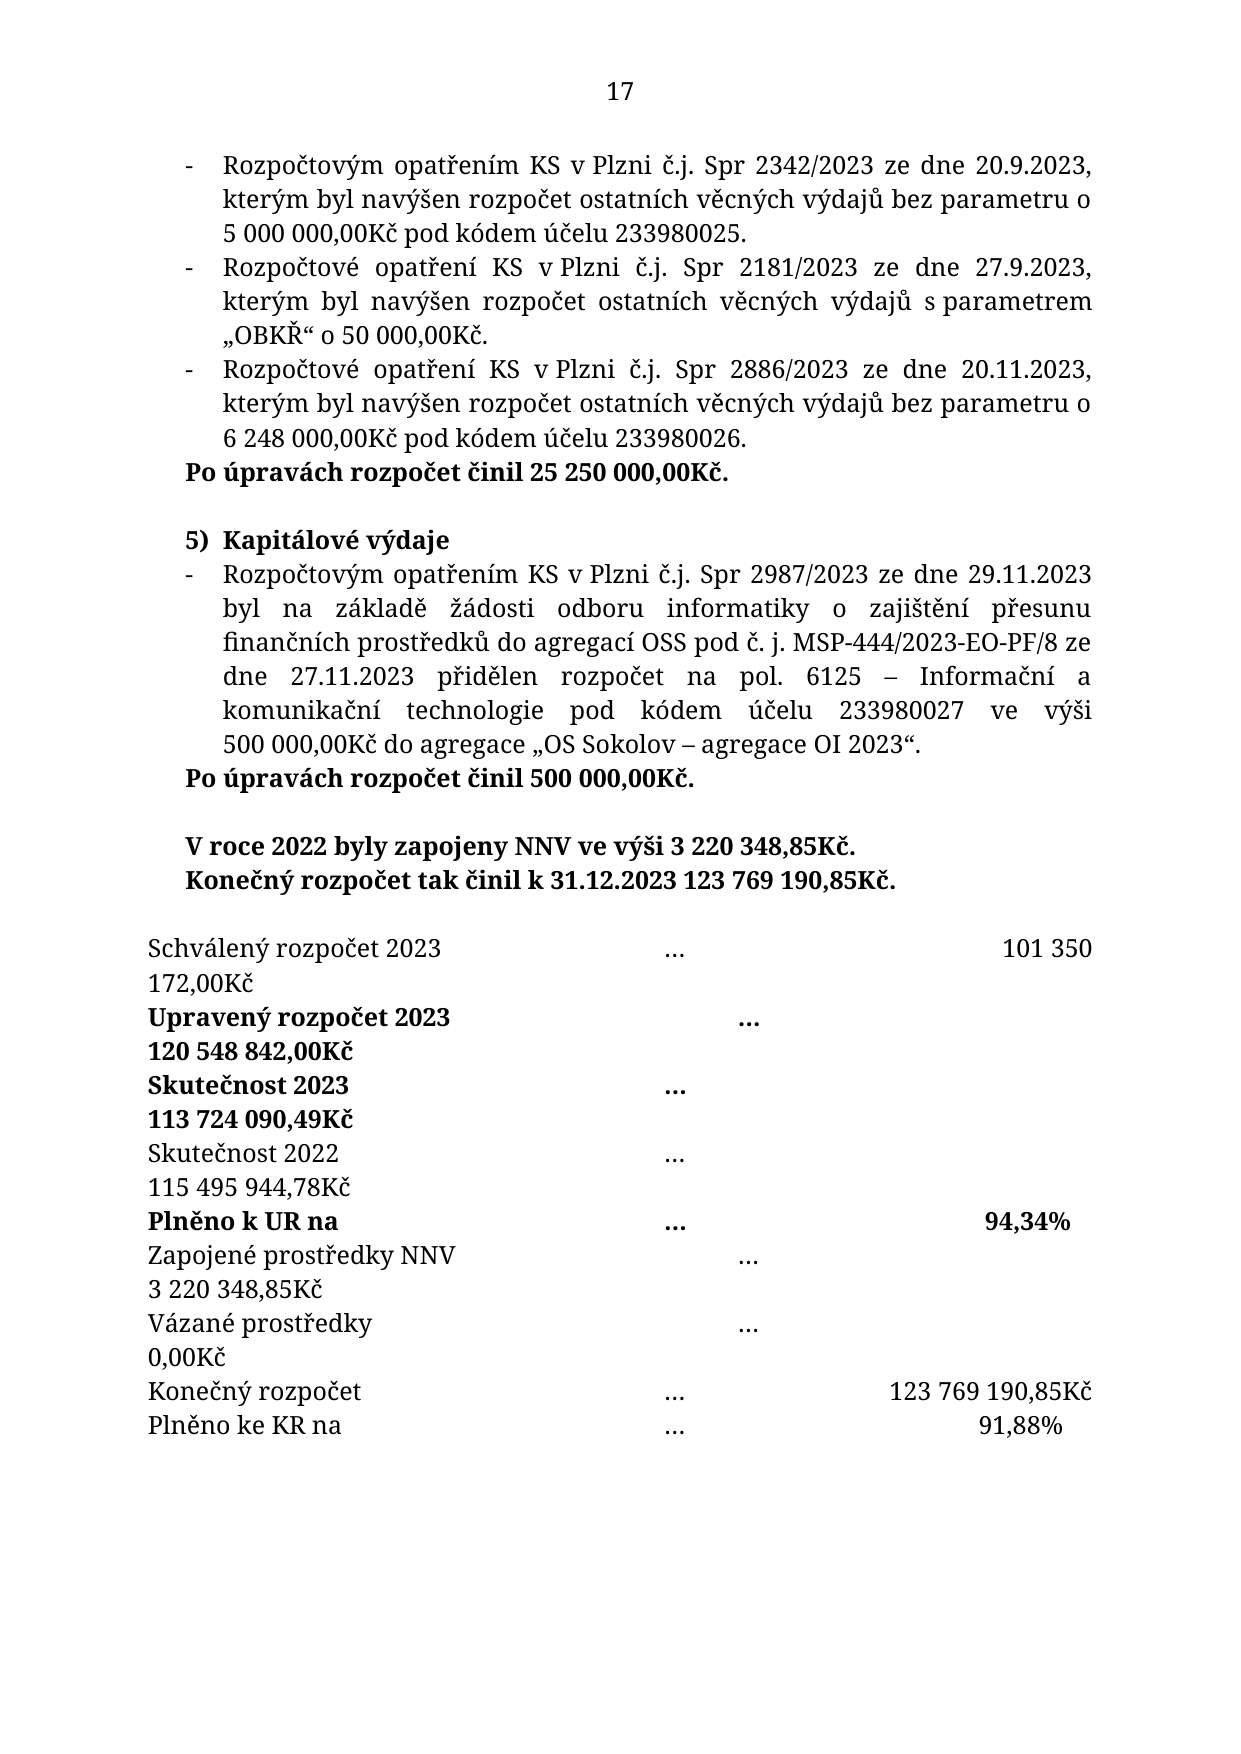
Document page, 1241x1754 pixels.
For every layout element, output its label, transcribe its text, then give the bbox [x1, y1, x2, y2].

text Skutečnost 2023 … 113 724 090,49Kč [148, 1067, 1092, 1136]
list Rozpočtovým opatřením KS v Plzni č.j. Spr 2987/2023 ze dne 29.11.2023 byl na základě žádosti odboru informatiky o zajištění přesunu finančních prostředků do agregací OSS pod č. j. MSP-444/2023-EO-PF/8 ze dne 27.11.2023 přidělen rozpočet na pol. 6125 – Informační a komunikační technologie pod kódem účelu 233980027 ve výši 500 000,00Kč do agregace „OS Sokolov – agregace OI 2023“. [185, 556, 1092, 761]
list Rozpočtovým opatřením KS v Plzni č.j. Spr 2342/2023 ze dne 20.9.2023, kterým byl navýšen rozpočet ostatních věcných výdajů bez parametru o 5 000 000,00Kč pod kódem účelu 233980025. [185, 148, 1092, 250]
text Plněno ke KR na … 91,88% [148, 1408, 1092, 1442]
text Zapojené prostředky NNV … 3 220 348,85Kč [148, 1238, 1092, 1306]
text Plněno k UR na … 94,34% [148, 1204, 1092, 1238]
text Konečný rozpočet tak činil k 31.12.2023 123 769 190,85Kč. [185, 863, 1092, 897]
text Po úpravách rozpočet činil 500 000,00Kč. [185, 761, 1092, 795]
text Po úpravách rozpočet činil 25 250 000,00Kč. [185, 454, 1092, 488]
text Konečný rozpočet … 123 769 190,85Kč [148, 1374, 1092, 1408]
text Skutečnost 2022 … 115 495 944,78Kč [148, 1136, 1092, 1204]
text Vázané prostředky … 0,00Kč [148, 1306, 1092, 1374]
text V roce 2022 byly zapojeny NNV ve výši 3 220 348,85Kč. [185, 829, 1092, 863]
list Kapitálové výdaje [185, 522, 1092, 556]
text Upravený rozpočet 2023 … 120 548 842,00Kč [148, 999, 1092, 1067]
list Rozpočtové opatření KS v Plzni č.j. Spr 2886/2023 ze dne 20.11.2023, kterým byl navýšen rozpočet ostatních věcných výdajů bez parametru o 6 248 000,00Kč pod kódem účelu 233980026. [185, 352, 1092, 454]
list Rozpočtové opatření KS v Plzni č.j. Spr 2181/2023 ze dne 27.9.2023, kterým byl navýšen rozpočet ostatních věcných výdajů s parametrem „OBKŘ“ o 50 000,00Kč. [185, 250, 1092, 352]
text Schválený rozpočet 2023 … 101 350 172,00Kč [148, 931, 1092, 999]
